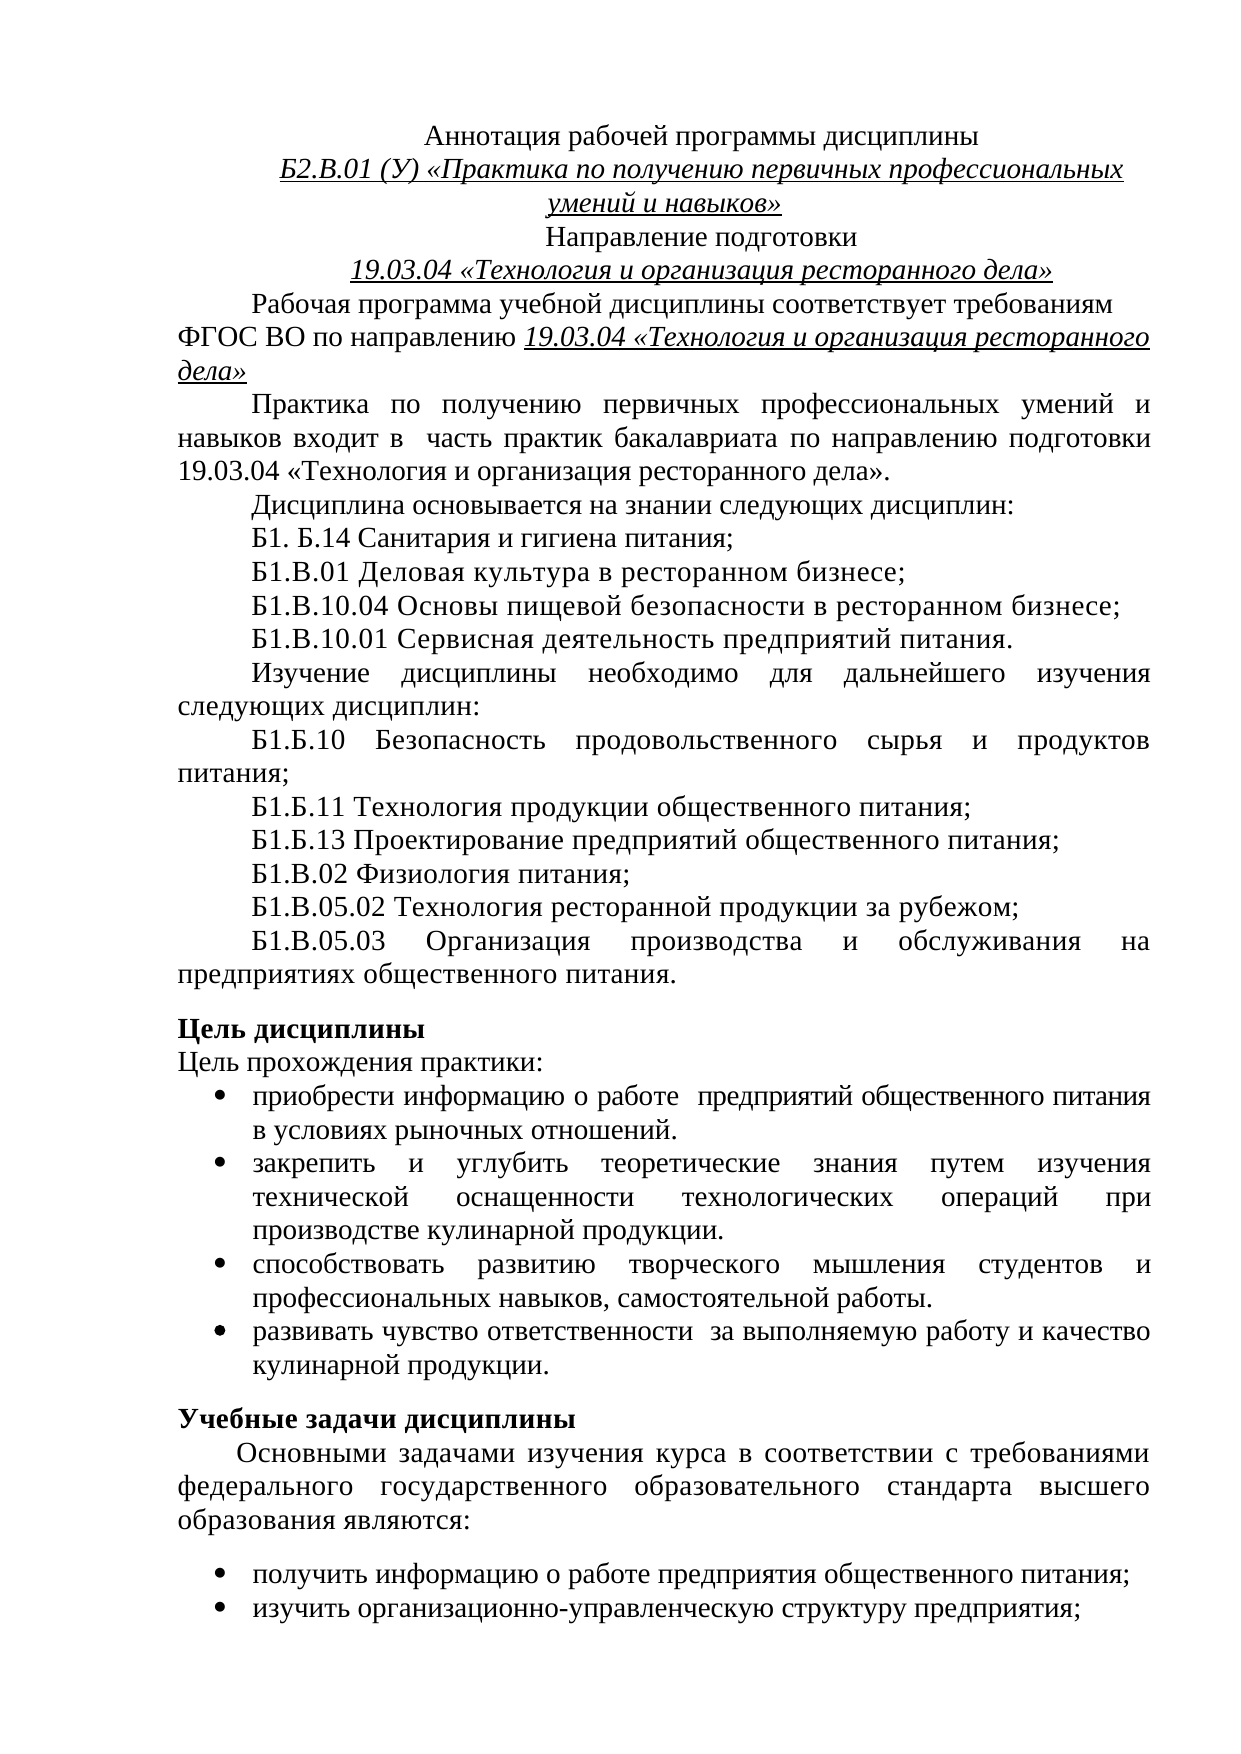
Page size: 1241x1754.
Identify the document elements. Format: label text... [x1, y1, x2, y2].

text Направление подготовки [177, 219, 1152, 252]
text Б1.В.05.03 Организация производства и обслуживания на предприятиях общественного питания. [177, 923, 1152, 990]
list приобрести информацию о работе предприятий общественного питания в условиях рыночных отношений. [215, 1078, 1152, 1145]
text Б2.В.01 (У) «Практика по получению первичных профессиональных умений и навыков» [177, 152, 1152, 219]
text Изучение дисциплины необходимо для дальнейшего изучения следующих дисциплин: [177, 655, 1152, 722]
text Б1.В.01 Деловая культура в ресторанном бизнесе; [177, 554, 1152, 588]
text Аннотация рабочей программы дисциплины [177, 118, 1152, 152]
text Б1.В.05.02 Технология ресторанной продукции за рубежом; [177, 889, 1152, 923]
list изучить организационно-управленческую структуру предприятия; [215, 1590, 1152, 1623]
subtitle Учебные задачи дисциплины [177, 1401, 1152, 1435]
text Б1.Б.10 Безопасность продовольственного сырья и продуктов питания; [177, 722, 1152, 789]
text Б1. Б.14 Санитария и гигиена питания; [177, 521, 1152, 554]
list получить информацию о работе предприятия общественного питания; [215, 1556, 1152, 1590]
list развивать чувство ответственности за выполняемую работу и качество кулинарной продукции. [215, 1313, 1152, 1380]
text Б1.В.10.01 Сервисная деятельность предприятий питания. [177, 621, 1152, 655]
text Б1.Б.11 Технология продукции общественного питания; [177, 789, 1152, 822]
text Б1.В.10.04 Основы пищевой безопасности в ресторанном бизнесе; [177, 588, 1152, 621]
subtitle Цель дисциплины [177, 1011, 1152, 1044]
text Цель прохождения практики: [177, 1044, 1152, 1078]
text Основными задачами изучения курса в соответствии с требованиями федерального государственного образовательного стандарта высшего образования являются: [177, 1435, 1152, 1535]
text Б1.Б.13 Проектирование предприятий общественного питания; [177, 822, 1152, 856]
text Практика по получению первичных профессиональных умений и навыков входит в часть практик бакалавриата по направлению подготовки 19.03.04 «Технология и организация ресторанного дела». [177, 386, 1152, 487]
list закрепить и углубить теоретические знания путем изучения технической оснащенности технологических операций при производстве кулинарной продукции. [215, 1145, 1152, 1246]
text Дисциплина основывается на знании следующих дисциплин: [177, 487, 1152, 521]
list способствовать развитию творческого мышления студентов и профессиональных навыков, самостоятельной работы. [215, 1246, 1152, 1313]
text Б1.В.02 Физиология питания; [177, 856, 1152, 889]
text 19.03.04 «Технология и организация ресторанного дела» [177, 252, 1152, 286]
text Рабочая программа учебной дисциплины соответствует требованиям ФГОС ВО по направлению 19.03.04 «Технология и организация ресторанного дела» [177, 286, 1152, 386]
